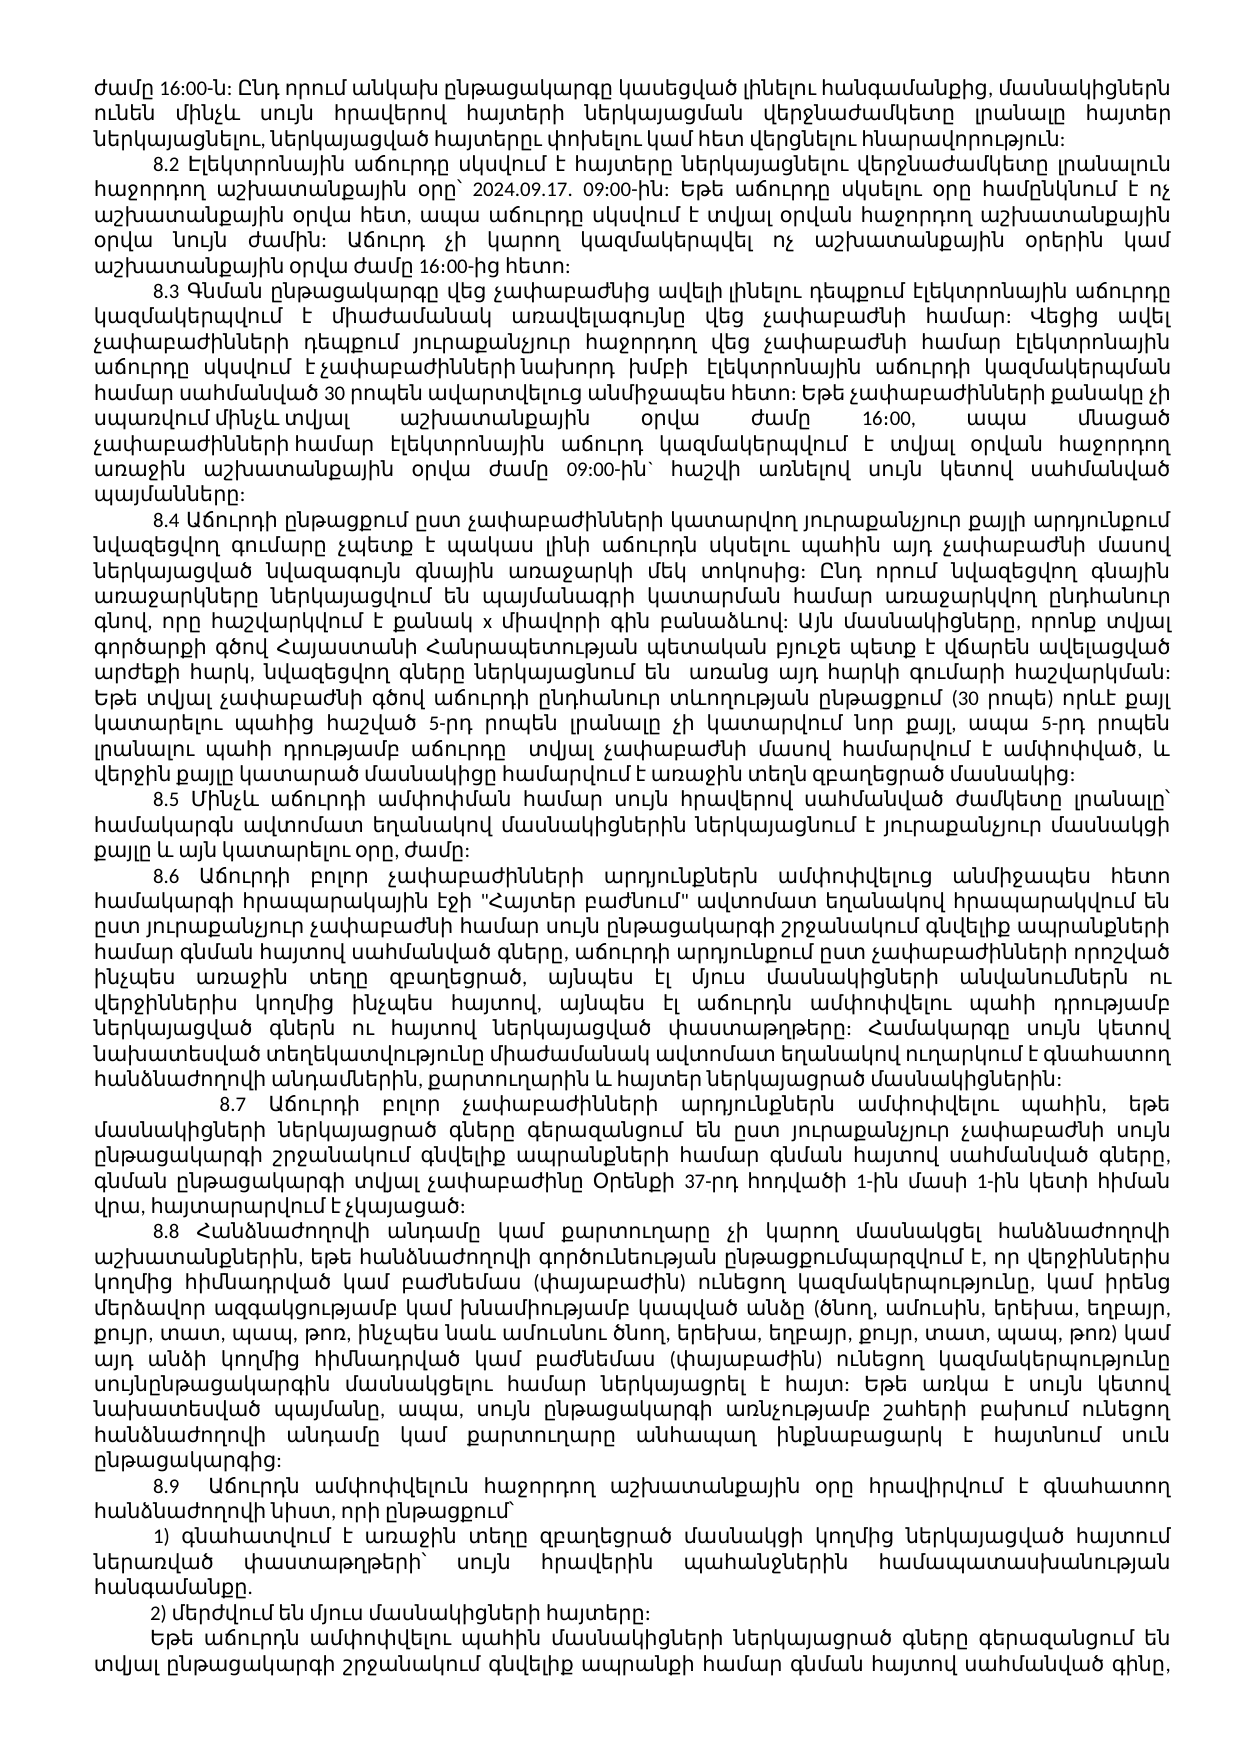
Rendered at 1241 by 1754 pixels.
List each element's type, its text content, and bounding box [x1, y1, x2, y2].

text 8.5 Մինչև աճուրդի ամփոփման համար սույն հրավերով սահմանված ժամկետը լրանալը՝ համակարգն ավտոմատ եղանակով մասնակիցներին ներկայացնում է յուրաքանչյուր մասնակցի քայլը և այն կատարելու օրը, ժամը: [94, 787, 1171, 863]
text 8.7 Աճուրդի բոլոր չափաբաժինների արդյունքներն ամփոփվելու պահին, եթե մասնակիցների ներկայացրած գները գերազանցում են ըստ յուրաքանչյուր չափաբաժնի սույն ընթացակարգի շրջանակում գնվելիք ապրանքների համար գնման հայտով սահմանված գները, գնման ընթացակարգի տվյալ չափաբաժինը Օրենքի 37-րդ հոդվածի 1-ին մասի 1-ին կետի հիման վրա, հայտարարվում է չկայացած: [94, 1092, 1171, 1219]
text 8.2 Էլեկտրոնային աճուրդը սկսվում է հայտերը ներկայացնելու վերջնաժամկետը լրանալուն հաջորդող աշխատանքային օրը՝ 2024.09.17. 09:00 -ին: Եթե աճուրդը սկսելու օրը համընկնում է ոչ աշխատանքային օրվա հետ, ապա աճուրդը սկսվում է տվյալ օրվան հաջորդող աշխատանքային օրվա նույն ժամին: Աճուրդ չի կարող կազմակերպվել ոչ աշխատանքային օրերին կամ աշխատանքային օրվա ժամը 16։00-ից հետո: [94, 151, 1171, 278]
text 8.8 Հանձնաժողովի անդամը կամ քարտուղարը չի կարող մասնակցել հանձնաժողովի աշխատանքներին, եթե հանձնաժողովի գործունեության ընթացքումպարզվում է, որ վերջիններիս կողմից հիմնադրված կամ բաժնեմաս (փայաբաժին) ունեցող կազմակերպությունը, կամ իրենց մերձավոր ազգակցությամբ կամ խնամիությամբ կապված անձը (ծնող, ամուսին, երեխա, եղբայր, քույր, տատ, պապ, թոռ, ինչպես նաև ամուսնու ծնող, երեխա, եղբայր, քույր, տատ, պապ, թոռ) կամ այդ անձի կողմից հիմնադրված կամ բաժնեմաս (փայաբաժին) ունեցող կազմակերպությունը սույնընթացակարգին մասնակցելու համար ներկայացրել է հայտ: Եթե առկա է սույն կետով նախատեսված պայմանը, ապա, սույն ընթացակարգի առնչությամբ շահերի բախում ունեցող հանձնաժողովի անդամը կամ քարտուղարը անհապաղ ինքնաբացարկ է հայտնում սուն ընթացակարգից: [94, 1219, 1171, 1473]
text 8.6 Աճուրդի բոլոր չափաբաժինների արդյունքներն ամփոփվելուց անմիջապես հետո համակարգի հրապարակային էջի "Հայտեր բաժնում" ավտոմատ եղանակով հրապարակվում են ըստ յուրաքանչյուր չափաբաժնի համար սույն ընթացակարգի շրջանակում գնվելիք ապրանքների համար գնման հայտով սահմանված գները, աճուրդի արդյունքում ըստ չափաբաժինների որոշված ինչպես առաջին տեղը զբաղեցրած, այնպես էլ մյուս մասնակիցների անվանումներն ու վերջիններիս կողմից ինչպես հայտով, այնպես էլ աճուրդն ամփոփվելու պահի դրությամբ ներկայացված գներն ու հայտով ներկայացված փաստաթղթերը: Համակարգը սույն կետով նախատեսված տեղեկատվությունը միաժամանակ ավտոմատ եղանակով ուղարկում է գնահատող հանձնաժողովի անդամներին, քարտուղարին և հայտեր ներկայացրած մասնակիցներին: [94, 863, 1171, 1092]
text 8.3 Գնման ընթացակարգը վեց չափաբաժնից ավելի լինելու դեպքում էլեկտրոնային աճուրդը կազմակերպվում է միաժամանակ առավելագույնը վեց չափաբաժնի համար: Վեցից ավել չափաբաժինների դեպքում յուրաքանչյուր հաջորդող վեց չափաբաժնի համար էլեկտրոնային աճուրդը սկսվում է չափաբաժինների նախորդ խմբի էլեկտրոնային աճուրդի կազմակերպման համար սահմանված 30 րոպեն ավարտվելուց անմիջապես հետո: Եթե չափաբաժինների քանակը չի սպառվում մինչև տվյալ աշխատանքային օրվա ժամը 16։00, ապա մնացած չափաբաժինների համար էլեկտրոնային աճուրդ կազմակերպվում է տվյալ օրվան հաջորդող առաջին աշխատանքային օրվա ժամը 09:00-ին` հաշվի առնելով սույն կետով սահմանված պայմանները: [94, 278, 1171, 507]
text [94, 75, 1171, 151]
text 8.4 Աճուրդի ընթացքում ըստ չափաբաժինների կատարվող յուրաքանչյուր քայլի արդյունքում նվազեցվող գումարը չպետք է պակաս լինի աճուրդն սկսելու պահին այդ չափաբաժնի մասով ներկայացված նվազագույն գնային առաջարկի մեկ տոկոսից: Ընդ որում նվազեցվող գնային առաջարկները ներկայացվում են պայմանագրի կատարման համար առաջարկվող ընդհանուր գնով, որը հաշվարկվում է քանակ x միավորի գին բանաձևով: Այն մասնակիցները, որոնք տվյալ գործարքի գծով Հայաստանի Հանրապետության պետական բյուջե պետք է վճարեն ավելացված արժեքի հարկ, նվազեցվող գները ներկայացնում են առանց այդ հարկի գումարի հաշվարկման: Եթե տվյալ չափաբաժնի գծով աճուրդի ընդհանուր տևողության ընթացքում (30 րոպե) որևէ քայլ կատարելու պահից հաշված 5-րդ րոպեն լրանալը չի կատարվում նոր քայլ, ապա 5-րդ րոպեն լրանալու պահի դրությամբ աճուրդը տվյալ չափաբաժնի մասով համարվում է ամփոփված, և վերջին քայլը կատարած մասնակիցը համարվում է առաջին տեղն զբաղեցրած մասնակից: [94, 507, 1171, 787]
text 8.9 Աճուրդն ամփոփվելուն հաջորդող աշխատանքային օրը հրավիրվում է գնահատող հանձնաժողովի նիստ, որի ընթացքում՝ [94, 1473, 1171, 1524]
text 2) մերժվում են մյուս մասնակիցների հայտերը: [94, 1600, 1171, 1625]
text 1) գնահատվում է առաջին տեղը զբաղեցրած մասնակցի կողմից ներկայացված հայտում ներառված փաստաթղթերի՝ սույն հրավերին պահանջներին համապատասխանության հանգամանքը. [94, 1524, 1171, 1600]
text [94, 1625, 1171, 1676]
